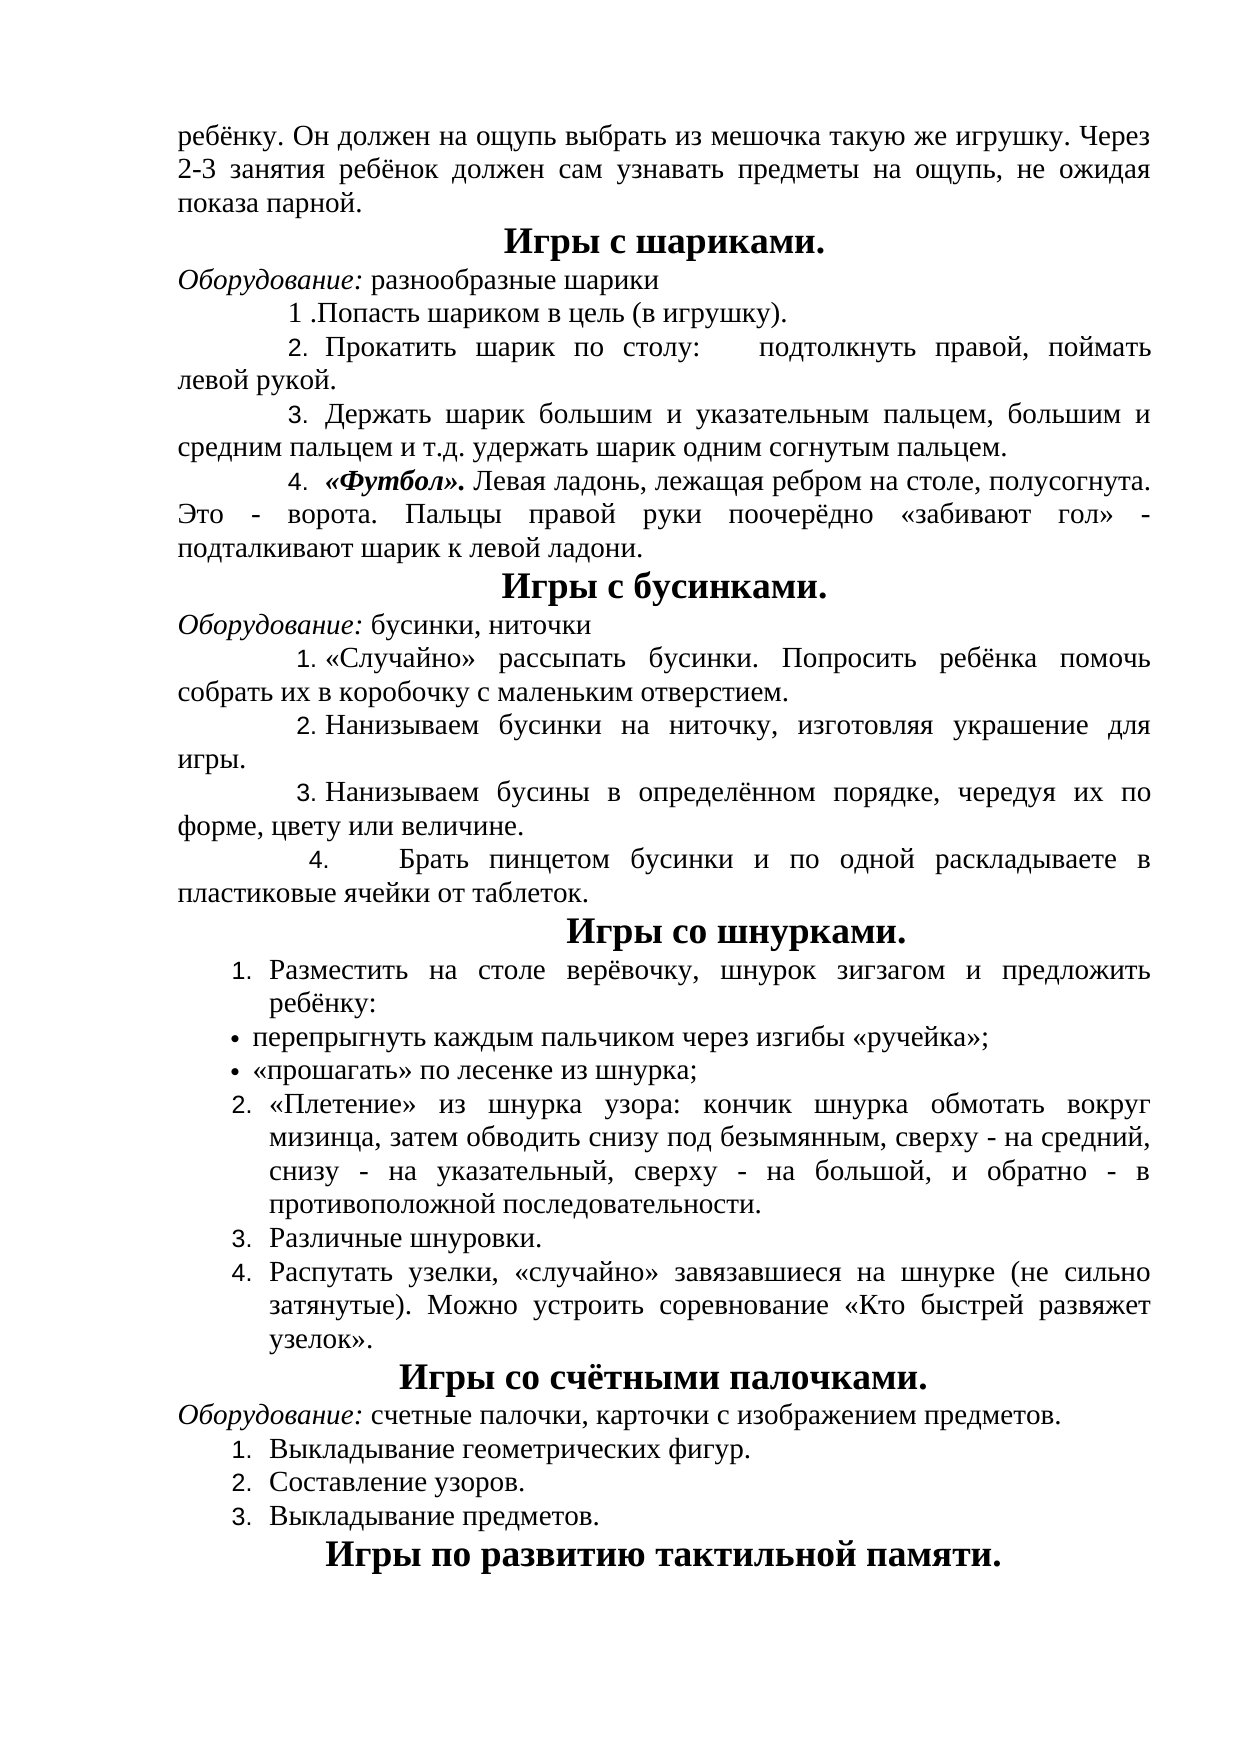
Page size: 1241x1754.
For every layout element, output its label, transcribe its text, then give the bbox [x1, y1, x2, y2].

list «прошагать» по лесенке из шнурка; [231, 1052, 1152, 1086]
text Оборудование: разнообразные шарики [177, 262, 1152, 295]
list «Случайно» рассыпать бусинки. Попросить ребёнка помочь собрать их в коробочку с маленьким отверстием. [177, 640, 1152, 707]
list перепрыгнуть каждым пальчиком через изгибы «ручейка»; [231, 1019, 1152, 1052]
text Игры с бусинками. [177, 564, 1152, 607]
list Держать шарик большим и указательным пальцем, большим и средним пальцем и т.д. удержать шарик одним согнутым пальцем. [177, 396, 1152, 463]
list «Плетение» из шнурка узора: кончик шнурка обмотать вокруг мизинца, затем обводить снизу под безымянным, сверху - на средний, снизу - на указательный, сверху - на большой, и обратно - в противоположной последовательности. [231, 1086, 1152, 1220]
list Нанизываем бусинки на ниточку, изготовляя украшение для игры. [177, 707, 1152, 774]
text Оборудование: счетные палочки, карточки с изображением предметов. [177, 1397, 1152, 1431]
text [177, 118, 1152, 219]
list Нанизываем бусины в определённом порядке, чередуя их по форме, цвету или величине. [177, 774, 1152, 842]
text Игры с шариками. [177, 219, 1152, 262]
text 1 .Попасть шариком в цель (в игрушку). [177, 295, 1152, 329]
list Распутать узелки, «случайно» завязавшиеся на шнурке (не сильно затянутые). Можно устроить соревнование «Кто быстрей развяжет узелок». [231, 1254, 1152, 1354]
text Игры со счётными палочками. [177, 1354, 1149, 1397]
list Выкладывание геометрических фигур. [231, 1431, 1152, 1464]
text Игры по развитию тактильной памяти. [177, 1532, 1149, 1575]
text Оборудование: бусинки, ниточки [177, 607, 1152, 640]
list Составление узоров. [231, 1464, 1152, 1498]
list Прокатить шарик по столу: подтолкнуть правой, поймать левой рукой. [177, 329, 1152, 396]
list Разместить на столе верёвочку, шнурок зигзагом и предложить ребёнку: [231, 952, 1152, 1019]
list «Футбол». Левая ладонь, лежащая ребром на столе, полусогнута. Это - ворота. Пальцы правой руки поочерёдно «забивают гол» - подталкивают шарик к левой ладони. [177, 463, 1152, 564]
list Выкладывание предметов. [231, 1498, 1152, 1532]
text Игры со шнурками. [177, 909, 1152, 952]
list Различные шнуровки. [231, 1220, 1152, 1254]
list Брать пинцетом бусинки и по одной раскладываете в пластиковые ячейки от таблеток. [177, 842, 1152, 909]
